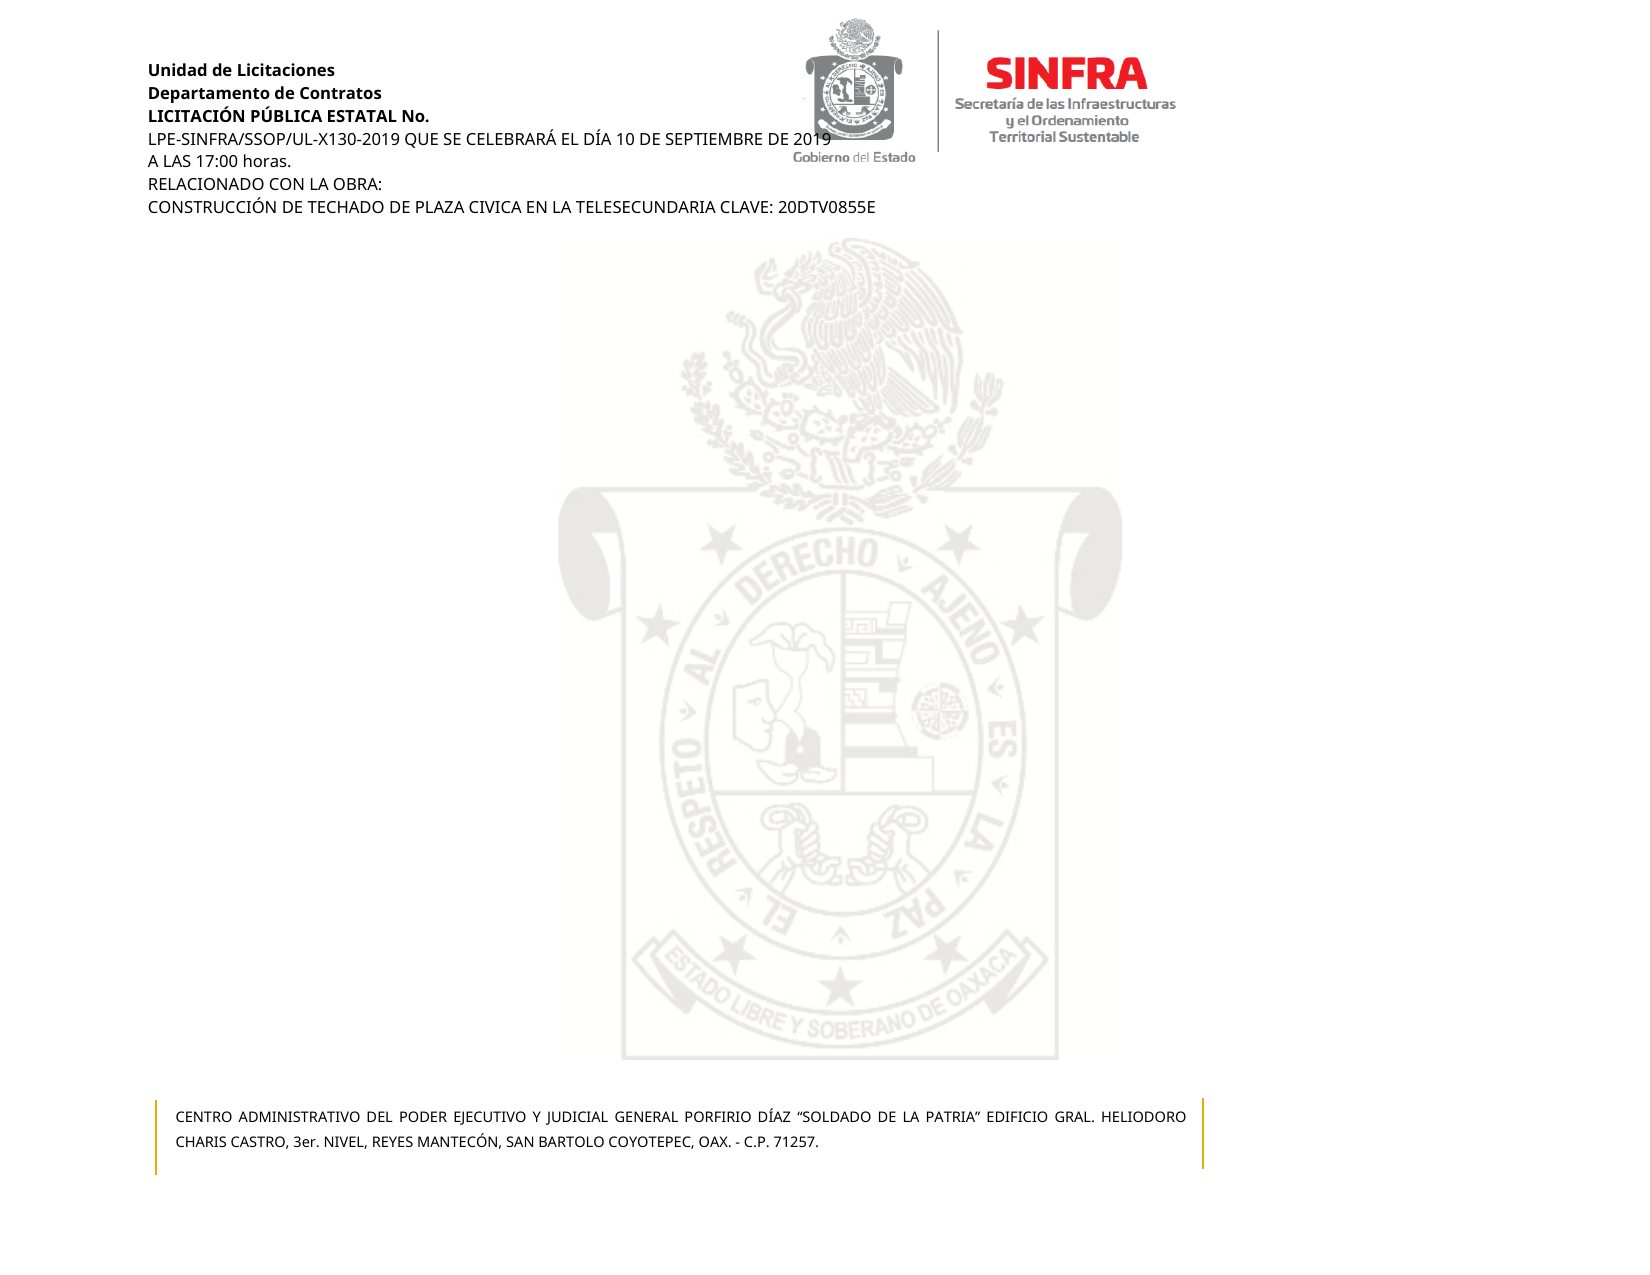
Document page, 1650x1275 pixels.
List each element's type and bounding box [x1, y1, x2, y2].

picture [557, 238, 1123, 1060]
picture [779, 6, 1219, 176]
